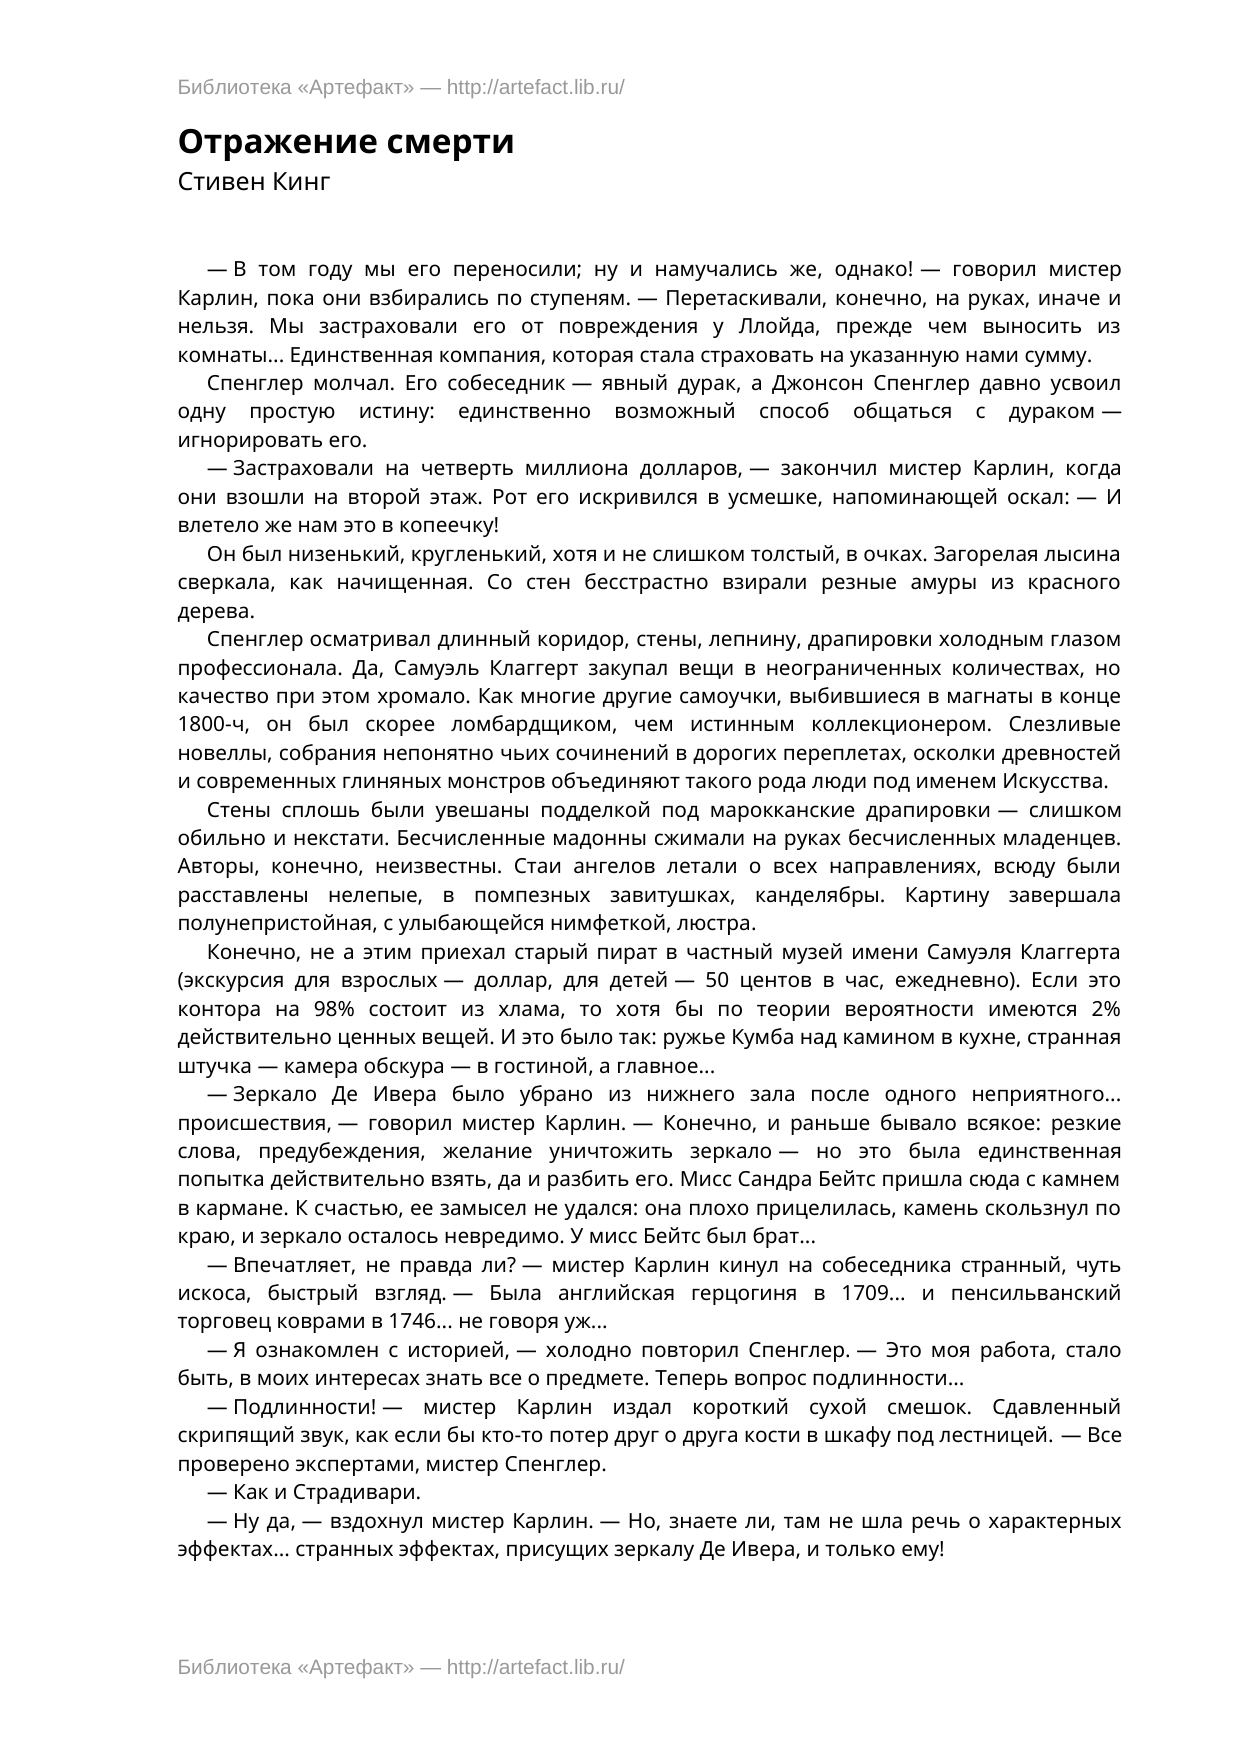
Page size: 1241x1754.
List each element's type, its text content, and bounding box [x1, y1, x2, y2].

text — Застраховали на четверть миллиона долларов, — закончил мистер Карлин, когда они взошли на второй этаж. Рот его искривился в усмешке, напоминающей оскал: — И влетело же нам это в копеечку! [177, 453, 1122, 539]
text — Зеркало Де Ивера было убрано из нижнего зала после одного неприятного... происшествия, — говорил мистер Карлин. — Конечно, и раньше бывало всякое: резкие слова, предубеждения, желание уничтожить зеркало — но это была единственная попытка действительно взять, да и разбить его. Мисс Сандра Бейтс пришла сюда с камнем в кармане. К счастью, ее замысел не удался: она плохо прицелилась, камень скользнул по краю, и зеркало осталось невредимо. У мисс Бейтс был брат... [177, 1079, 1122, 1250]
text — Я ознакомлен с историей, — холодно повторил Спенглер. — Это моя работа, стало быть, в моих интересах знать все о предмете. Теперь вопрос подлинности... [177, 1335, 1122, 1392]
text — Как и Страдивари. [177, 1477, 1122, 1506]
text Он был низенький, кругленький, хотя и не слишком толстый, в очках. Загорелая лысина сверкала, как начищенная. Со стен бесстрастно взирали резные амуры из красного дерева. [177, 539, 1122, 624]
text Спенглер молчал. Его собеседник — явный дурак, а Джонсон Спенглер давно усвоил одну простую истину: единственно возможный способ общаться с дураком — игнорировать его. [177, 368, 1122, 453]
text Конечно, не а этим приехал старый пират в частный музей имени Самуэля Клаггерта (экскурсия для взрослых — доллар, для детей — 50 центов в час, ежедневно). Если это контора на 98% состоит из хлама, то хотя бы по теории вероятности имеются 2% действительно ценных вещей. И это было так: ружье Кумба над камином в кухне, странная штучка — камера обскура — в гостиной, а главное... [177, 937, 1122, 1079]
subtitle Отражение смерти [177, 118, 1122, 163]
text — Впечатляет, не правда ли? — мистер Карлин кинул на собеседника странный, чуть искоса, быстрый взгляд. — Была английская герцогиня в 1709... и пенсильванский торговец коврами в 1746... не говоря уж... [177, 1250, 1122, 1335]
subtitle Стивен Кинг [177, 163, 1122, 198]
text — Ну да, — вздохнул мистер Карлин. — Но, знаете ли, там не шла речь о характерных эффектах... странных эффектах, присущих зеркалу Де Ивера, и только ему! [177, 1506, 1122, 1563]
text Спенглер осматривал длинный коридор, стены, лепнину, драпировки холодным глазом профессионала. Да, Самуэль Клаггерт закупал вещи в неограниченных количествах, но качество при этом хромало. Как многие другие самоучки, выбившиеся в магнаты в конце 1800-ч, он был скорее ломбардщиком, чем истинным коллекционером. Слезливые новеллы, собрания непонятно чьих сочинений в дорогих переплетах, осколки древностей и современных глиняных монстров объединяют такого рода люди под именем Искусства. [177, 624, 1122, 795]
text — В том году мы его переносили; ну и намучались же, однако! — говорил мистер Карлин, пока они взбирались по ступеням. — Перетаскивали, конечно, на руках, иначе и нельзя. Мы застраховали его от повреждения у Ллойда, прежде чем выносить из комнаты... Единственная компания, которая стала страховать на указанную нами сумму. [177, 254, 1122, 368]
text — Подлинности! — мистер Карлин издал короткий сухой смешок. Сдавленный скрипящий звук, как если бы кто-то потер друг о друга кости в шкафу под лестницей. — Все проверено экспертами, мистер Спенглер. [177, 1392, 1122, 1477]
text Стены сплошь были увешаны подделкой под марокканские драпировки — слишком обильно и некстати. Бесчисленные мадонны сжимали на руках бесчисленных младенцев. Авторы, конечно, неизвестны. Стаи ангелов летали о всех направлениях, всюду были расставлены нелепые, в помпезных завитушках, канделябры. Картину завершала полунепристойная, с улыбающейся нимфеткой, люстра. [177, 795, 1122, 937]
